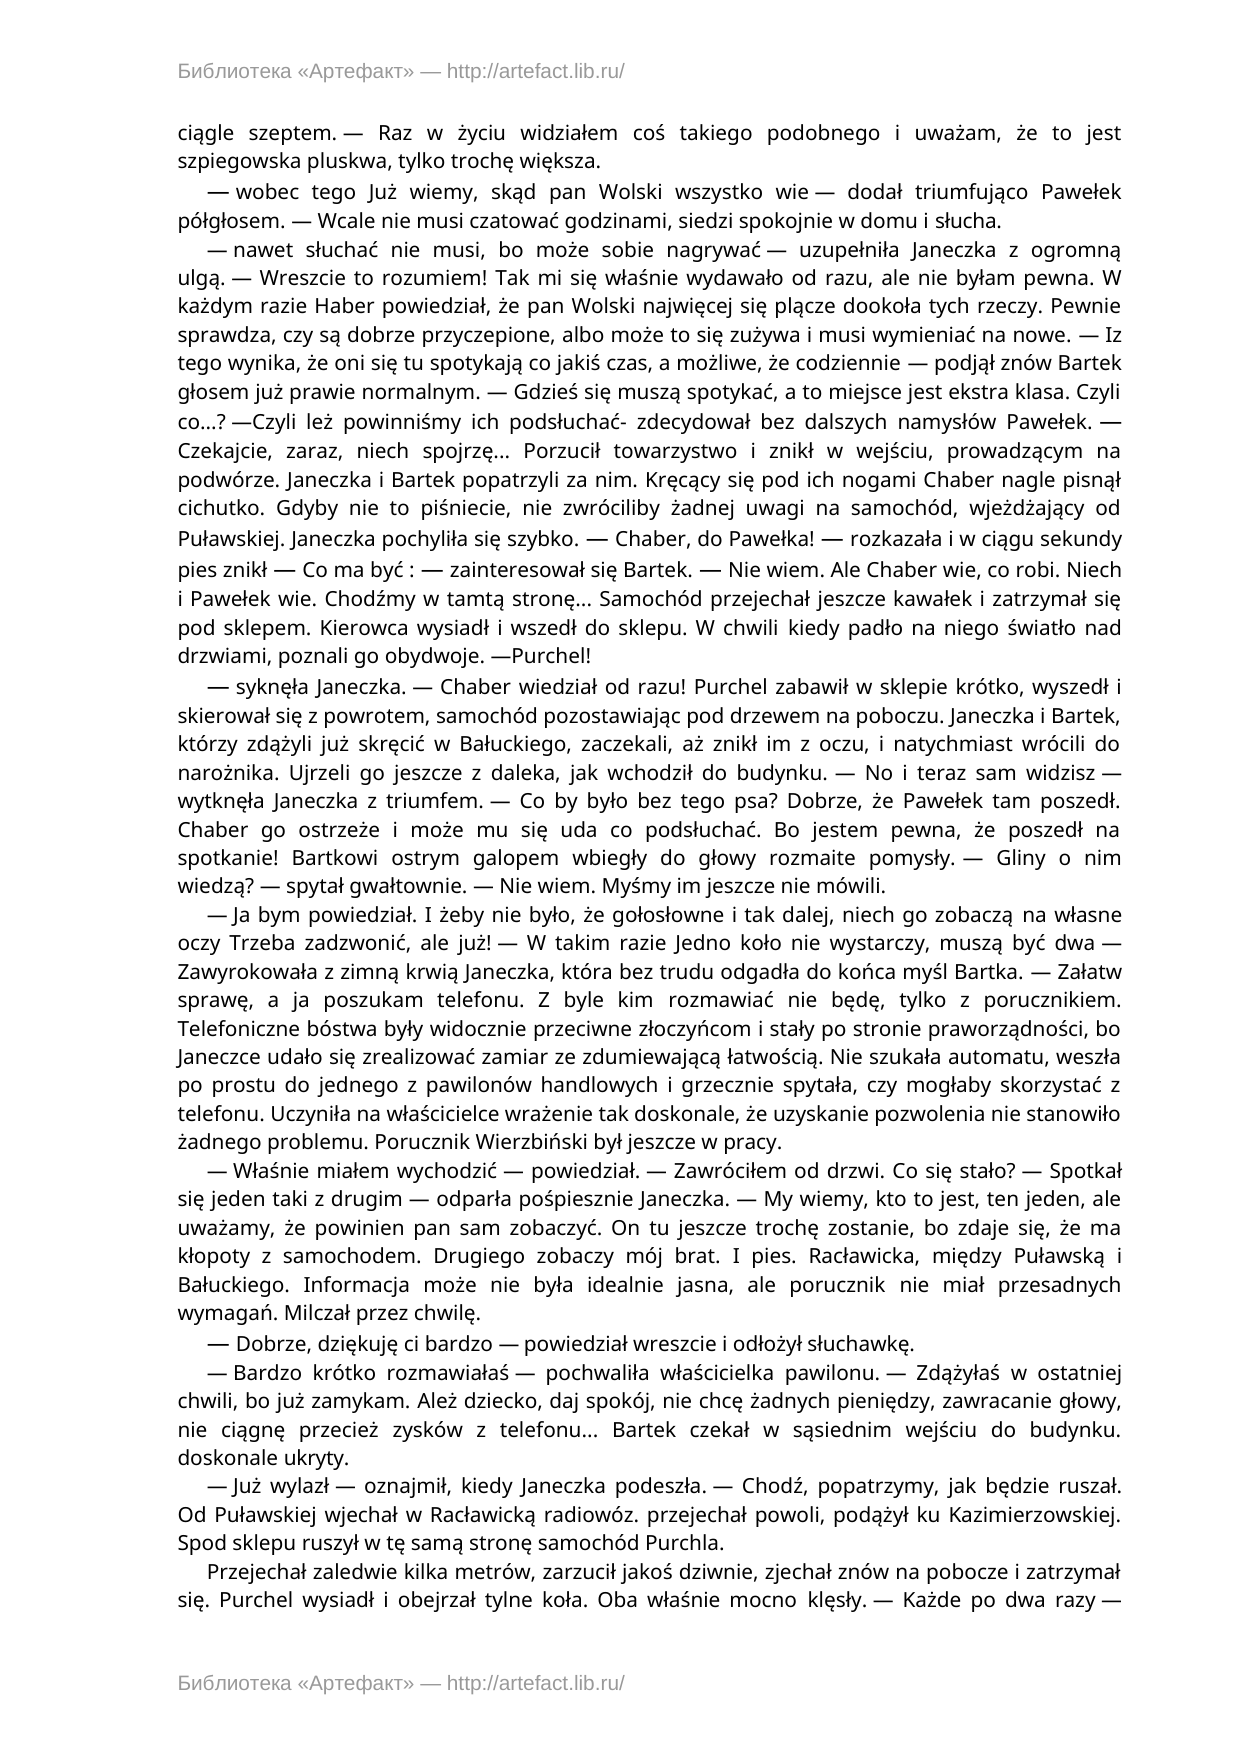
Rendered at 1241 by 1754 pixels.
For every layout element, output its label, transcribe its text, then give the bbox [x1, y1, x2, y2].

text — nawet słuchać nie musi, bo może sobie nagrywać — uzupełniła Janeczka z ogromną ulgą. — Wreszcie to rozumiem! Tak mi się właśnie wydawało od razu, ale nie byłam pewna. W każdym razie Haber powiedział, że pan Wolski najwięcej się plącze dookoła tych rzeczy. Pewnie sprawdza, czy są dobrze przyczepione, albo może to się zużywa i musi wymieniać na nowe. — Iz tego wynika, że oni się tu spotykają co jakiś czas, a możliwe, że codziennie — podjął znów Bartek głosem już prawie normalnym. — Gdzieś się muszą spotykać, a to miejsce jest ekstra klasa. Czyli co...? —Czyli leż powinniśmy ich podsłuchać- zdecydował bez dalszych namysłów Pawełek. — Czekajcie, zaraz, niech spojrzę... Porzucił towarzystwo i znikł w wejściu, prowadzącym na podwórze. Janeczka i Bartek popatrzyli za nim. Kręcący się pod ich nogami Chaber nagle pisnął cichutko. Gdyby nie to piśniecie, nie zwróciliby żadnej uwagi na samochód, wjeżdżający od Puławskiej. Janeczka pochyliła się szybko. — Chaber, do Pawełka! — rozkazała i w ciągu sekundy pies znikł — Co ma być : — zainteresował się Bartek. — Nie wiem. Ale Chaber wie, co robi. Niech i Pawełek wie. Chodźmy w tamtą stronę... Samochód przejechał jeszcze kawałek i zatrzymał się pod sklepem. Kierowca wysiadł i wszedł do sklepu. W chwili kiedy padło na niego światło nad drzwiami, poznali go obydwoje. —Purchel! [177, 235, 1122, 670]
text — Dobrze, dziękuję ci bardzo — powiedział wreszcie i odłożył słuchawkę. [177, 1327, 1122, 1358]
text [177, 1557, 1122, 1614]
text — Ja bym powiedział. I żeby nie było, że gołosłowne i tak dalej, niech go zobaczą na własne oczy Trzeba zadzwonić, ale już! — W takim razie Jedno koło nie wystarczy, muszą być dwa — Zawyrokowała z zimną krwią Janeczka, która bez trudu odgadła do końca myśl Bartka. — Załatw sprawę, a ja poszukam telefonu. Z byle kim rozmawiać nie będę, tylko z porucznikiem. Telefoniczne bóstwa były widocznie przeciwne złoczyńcom i stały po stronie praworządności, bo Janeczce udało się zrealizować zamiar ze zdumiewającą łatwością. Nie szukała automatu, weszła po prostu do jednego z pawilonów handlowych i grzecznie spytała, czy mogłaby skorzystać z telefonu. Uczyniła na właścicielce wrażenie tak doskonale, że uzyskanie pozwolenia nie stanowiło żadnego problemu. Porucznik Wierzbiński był jeszcze w pracy. [177, 900, 1122, 1156]
text — Bardzo krótko rozmawiałaś — pochwaliła właścicielka pawilonu. — Zdążyłaś w ostatniej chwili, bo już zamykam. Ależ dziecko, daj spokój, nie chcę żadnych pieniędzy, zawracanie głowy, nie ciągnę przecież zysków z telefonu... Bartek czekał w sąsiednim wejściu do budynku. doskonale ukryty. [177, 1358, 1122, 1472]
text — wobec tego Już wiemy, skąd pan Wolski wszystko wie — dodał triumfująco Pawełek półgłosem. — Wcale nie musi czatować godzinami, siedzi spokojnie w domu i słucha. [177, 175, 1122, 235]
text — Właśnie miałem wychodzić — powiedział. — Zawróciłem od drzwi. Co się stało? — Spotkał się jeden taki z drugim — odparła pośpiesznie Janeczka. — My wiemy, kto to jest, ten jeden, ale uważamy, że powinien pan sam zobaczyć. On tu jeszcze trochę zostanie, bo zdaje się, że ma kłopoty z samochodem. Drugiego zobaczy mój brat. I pies. Racławicka, między Puławską i Bałuckiego. Informacja może nie była idealnie jasna, ale porucznik nie miał przesadnych wymagań. Milczał przez chwilę. [177, 1156, 1122, 1327]
text — syknęła Janeczka. — Chaber wiedział od razu! Purchel zabawił w sklepie krótko, wyszedł i skierował się z powrotem, samochód pozostawiając pod drzewem na poboczu. Janeczka i Bartek, którzy zdążyli już skręcić w Bałuckiego, zaczekali, aż znikł im z oczu, i natychmiast wrócili do narożnika. Ujrzeli go jeszcze z daleka, jak wchodził do budynku. — No i teraz sam widzisz — wytknęła Janeczka z triumfem. — Co by było bez tego psa? Dobrze, że Pawełek tam poszedł. Chaber go ostrzeże i może mu się uda co podsłuchać. Bo jestem pewna, że poszedł na spotkanie! Bartkowi ostrym galopem wbiegły do głowy rozmaite pomysły. — Gliny o nim wiedzą? — spytał gwałtownie. — Nie wiem. Myśmy im jeszcze nie mówili. [177, 670, 1122, 900]
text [177, 118, 1122, 175]
text — Już wylazł — oznajmił, kiedy Janeczka podeszła. — Chodź, popatrzymy, jak będzie ruszał. Od Puławskiej wjechał w Racławicką radiowóz. przejechał powoli, podążył ku Kazimierzowskiej. Spod sklepu ruszył w tę samą stronę samochód Purchla. [177, 1472, 1122, 1557]
